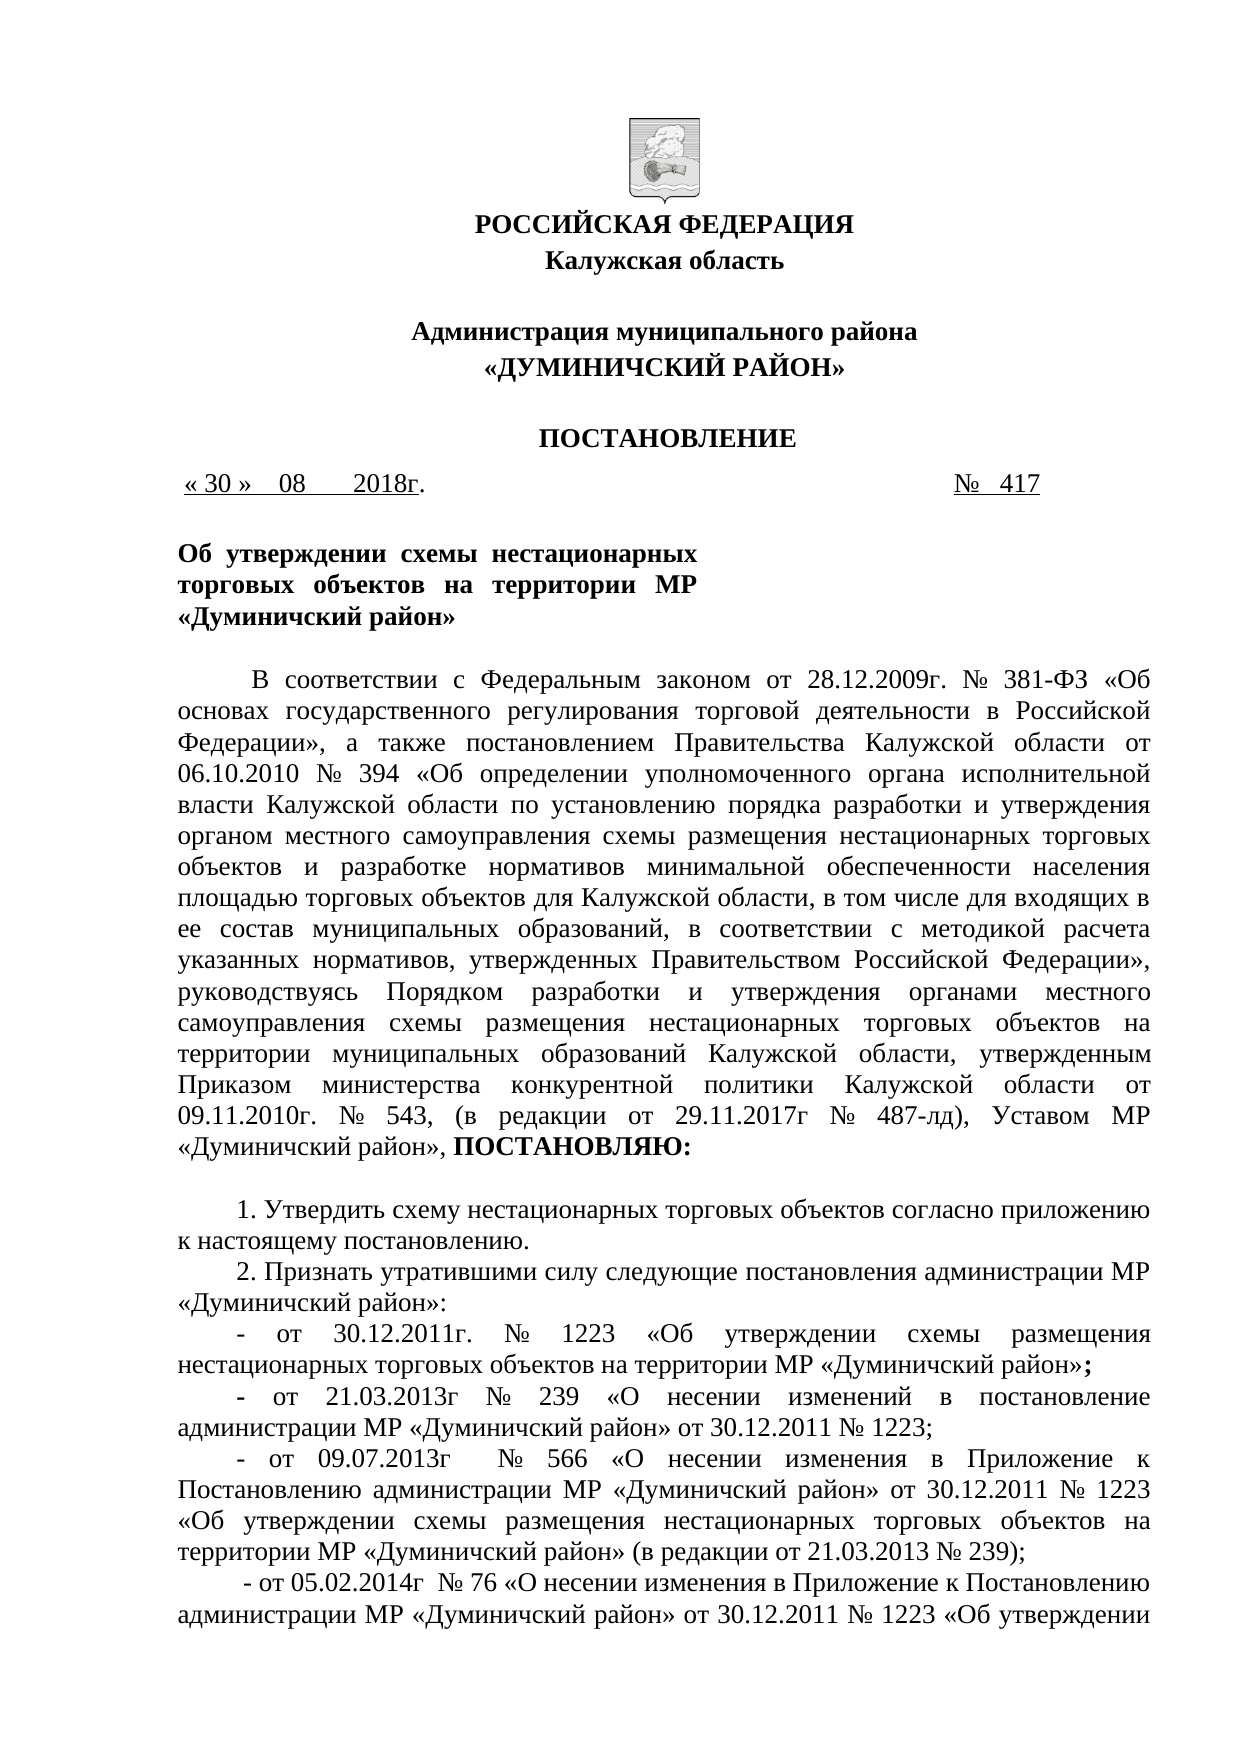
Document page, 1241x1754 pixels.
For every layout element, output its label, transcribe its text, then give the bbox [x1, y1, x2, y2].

table_header Об утверждении схемы нестационарных торговых объектов на территории МР «Думиничский район» [166, 538, 709, 663]
text «ДУМИНИЧСКИЙ РАЙОН» [177, 351, 1152, 382]
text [177, 1567, 1152, 1629]
text РОССИЙСКАЯ ФЕДЕРАЦИЯ [177, 208, 1152, 239]
text - от 09.07.2013г № 566 «О несении изменения в Приложение к Постановлению администрации МР «Думиничский район» от 30.12.2011 № 1223 «Об утверждении схемы размещения нестационарных торговых объектов на территории МР «Думиничский район» (в редакции от 21.03.2013 № 239); [177, 1442, 1152, 1567]
text - от 21.03.2013г № 239 «О несении изменений в постановление администрации МР «Думиничский район» от 30.12.2011 № 1223; [177, 1380, 1152, 1442]
text 2. Признать утратившими силу следующие постановления администрации МР «Думиничский район»: [177, 1255, 1152, 1317]
picture [629, 118, 700, 204]
text Калужская область [177, 244, 1152, 275]
text Администрация муниципального района [177, 315, 1152, 347]
text 1. Утвердить схему нестационарных торговых объектов согласно приложению к настоящему постановлению. [177, 1193, 1152, 1255]
text ПОСТАНОВЛЕНИЕ [177, 423, 1152, 454]
text - от 30.12.2011г. № 1223 «Об утверждении схемы размещения нестационарных торговых объектов на территории МР «Думиничский район»; [177, 1317, 1152, 1380]
title В соответствии с Федеральным законом от 28.12.2009г. № 381-ФЗ «Об основах государственного регулирования торговой деятельности в Российской Федерации», а также постановлением Правительства Калужской области от 06.10.2010 № 394 «Об определении уполномоченного органа исполнительной власти Калужской области по установлению порядка разработки и утверждения органом местного самоуправления схемы размещения нестационарных торговых объектов и разработке нормативов минимальной обеспеченности населения площадью торговых объектов для Калужской области, в том числе для входящих в ее состав муниципальных образований, в соответствии с методикой расчета указанных нормативов, утвержденных Правительством Российской Федерации», руководствуясь Порядком разработки и утверждения органами местного самоуправления схемы размещения нестационарных торговых объектов на территории муниципальных образований Калужской области, утвержденным Приказом министерства конкурентной политики Калужской области от 09.11.2010г. № 543, (в редакции от 29.11.2017г № 487-лд), Уставом МР «Думиничский район», ПОСТАНОВЛЯЮ: [177, 663, 1152, 1162]
title « 30 » 08 2018г. № 417 [177, 458, 1152, 498]
